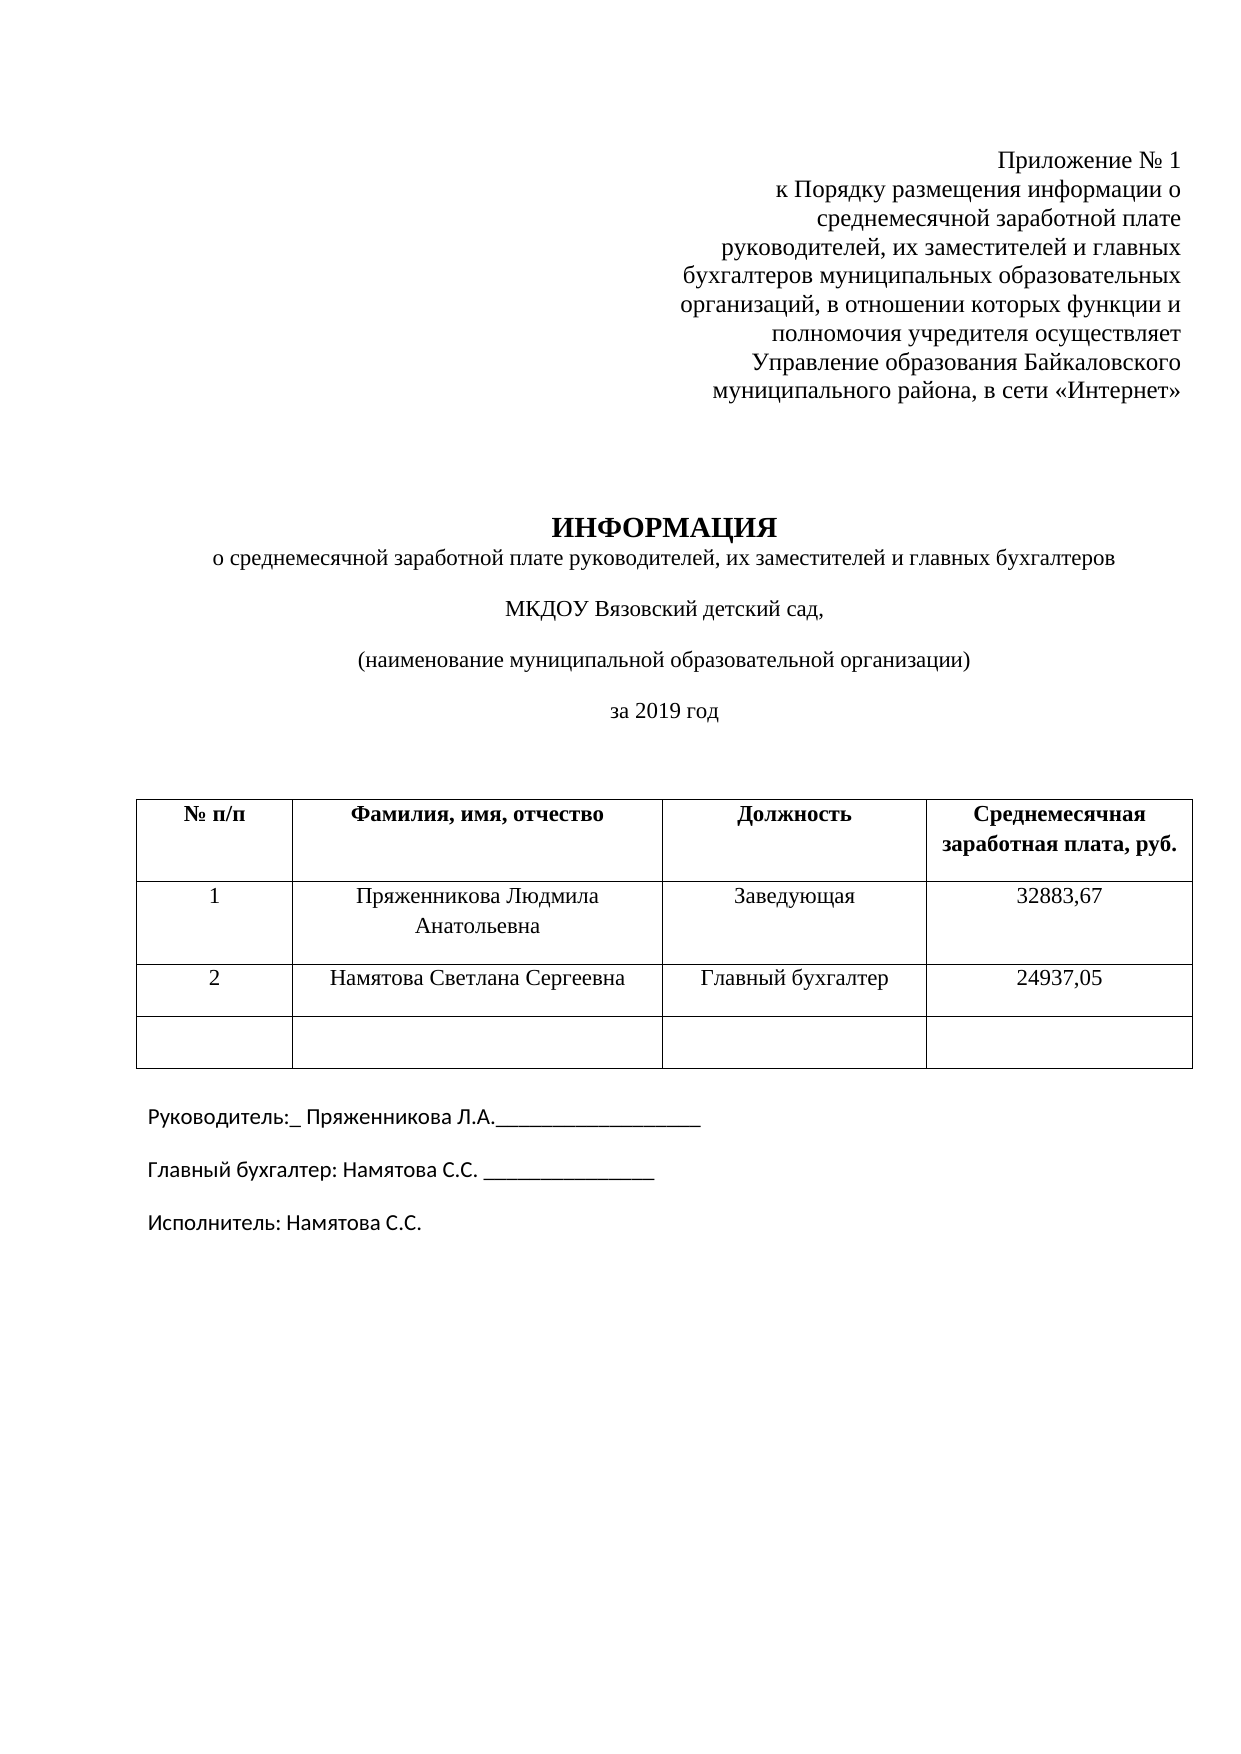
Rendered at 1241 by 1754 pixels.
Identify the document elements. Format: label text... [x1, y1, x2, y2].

table_cell 2 [137, 965, 292, 1016]
table_cell Заведующая [663, 882, 926, 963]
text (наименование муниципальной образовательной организации) [148, 646, 1181, 672]
text за 2019 год [148, 697, 1181, 723]
table_header Фамилия, имя, отчество [293, 800, 662, 881]
table_cell Пряженникова Людмила Анатольевна [293, 882, 662, 963]
text Руководитель:_ Пряженникова Л.А.__________________ [148, 1102, 1181, 1130]
table_header № п/п [137, 800, 292, 881]
text о среднемесячной заработной плате руководителей, их заместителей и главных бухгалтеров [148, 544, 1181, 570]
table_cell [927, 1017, 1192, 1068]
text ИНФОРМАЦИЯ [148, 510, 1181, 544]
table_cell 32883,67 [927, 882, 1192, 963]
text Приложение № 1 [654, 145, 1181, 174]
text Исполнитель: Намятова С.С. [148, 1208, 1181, 1236]
table_cell 24937,05 [927, 965, 1192, 1016]
table_cell Главный бухгалтер [663, 965, 926, 1016]
text МКДОУ Вязовский детский сад, [148, 595, 1181, 621]
table_cell 1 [137, 882, 292, 963]
table_cell Намятова Светлана Сергеевна [293, 965, 662, 1016]
table_cell [663, 1017, 926, 1068]
table_cell [293, 1017, 662, 1068]
table_header Должность [663, 800, 926, 881]
text Главный бухгалтер: Намятова С.С. _______________ [148, 1155, 1181, 1183]
table_cell [137, 1017, 292, 1068]
text к Порядку размещения информации о среднемесячной заработной плате руководителей, их заместителей и главных бухгалтеров муниципальных образовательных организаций, в отношении которых функции и полномочия учредителя осуществляет Управление образования Байкаловского муниципального района, в сети «Интернет» [654, 174, 1181, 404]
table_header Среднемесячная заработная плата, руб. [927, 800, 1192, 881]
